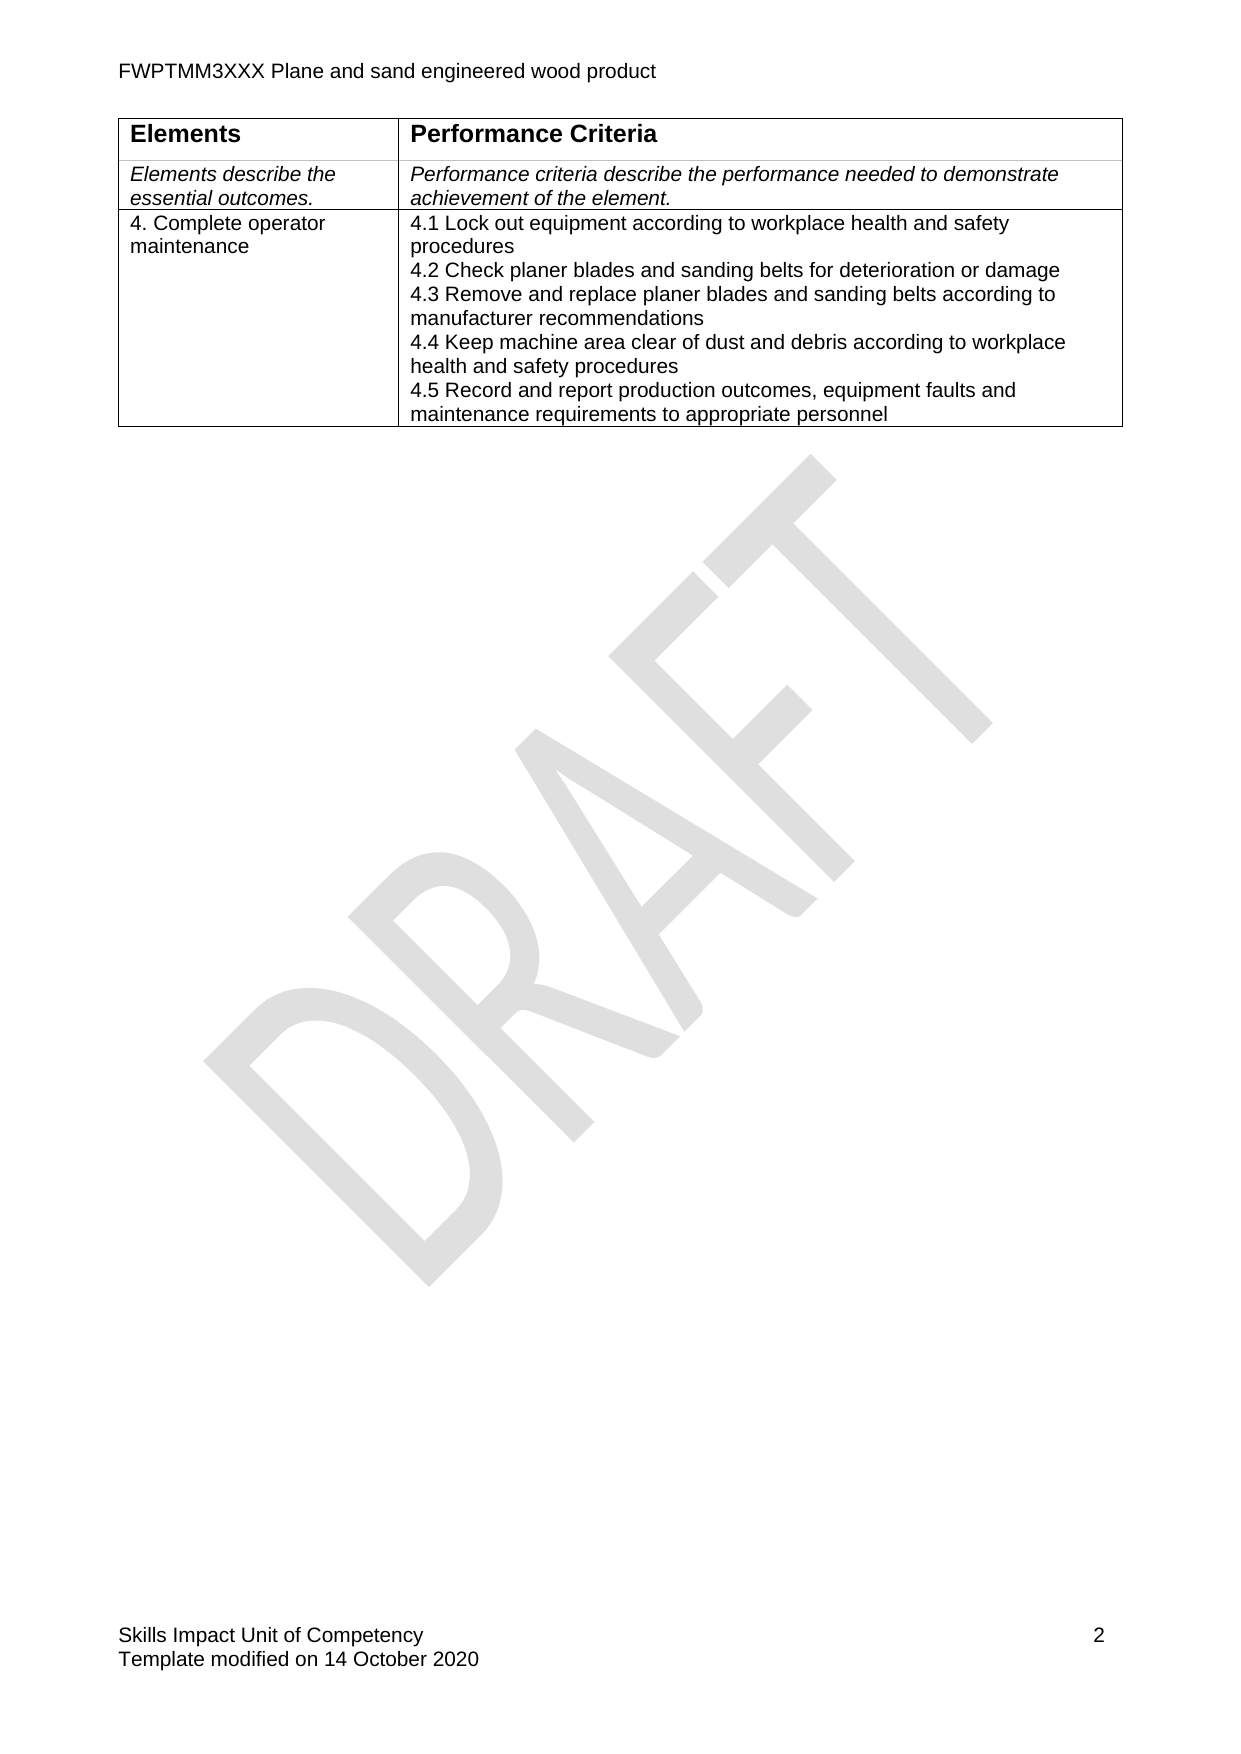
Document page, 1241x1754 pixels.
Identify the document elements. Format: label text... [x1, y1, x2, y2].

table_cell Performance criteria describe the performance needed to demonstrate achievement of the element. [399, 161, 1122, 209]
table_cell Elements describe the essential outcomes. [119, 161, 398, 209]
table_header Elements [119, 119, 398, 160]
table_header Performance Criteria [399, 119, 1122, 160]
table_cell 4.1 Lock out equipment according to workplace health and safety procedures 4.2 Check planer blades and sanding belts for deterioration or damage 4.3 Remove and replace planer blades and sanding belts according to manufacturer recommendations 4.4 Keep machine area clear of dust and debris according to workplace health and safety procedures 4.5 Record and report production outcomes, equipment faults and maintenance requirements to appropriate personnel [399, 210, 1122, 426]
table_cell 4. Complete operator maintenance [119, 210, 398, 426]
